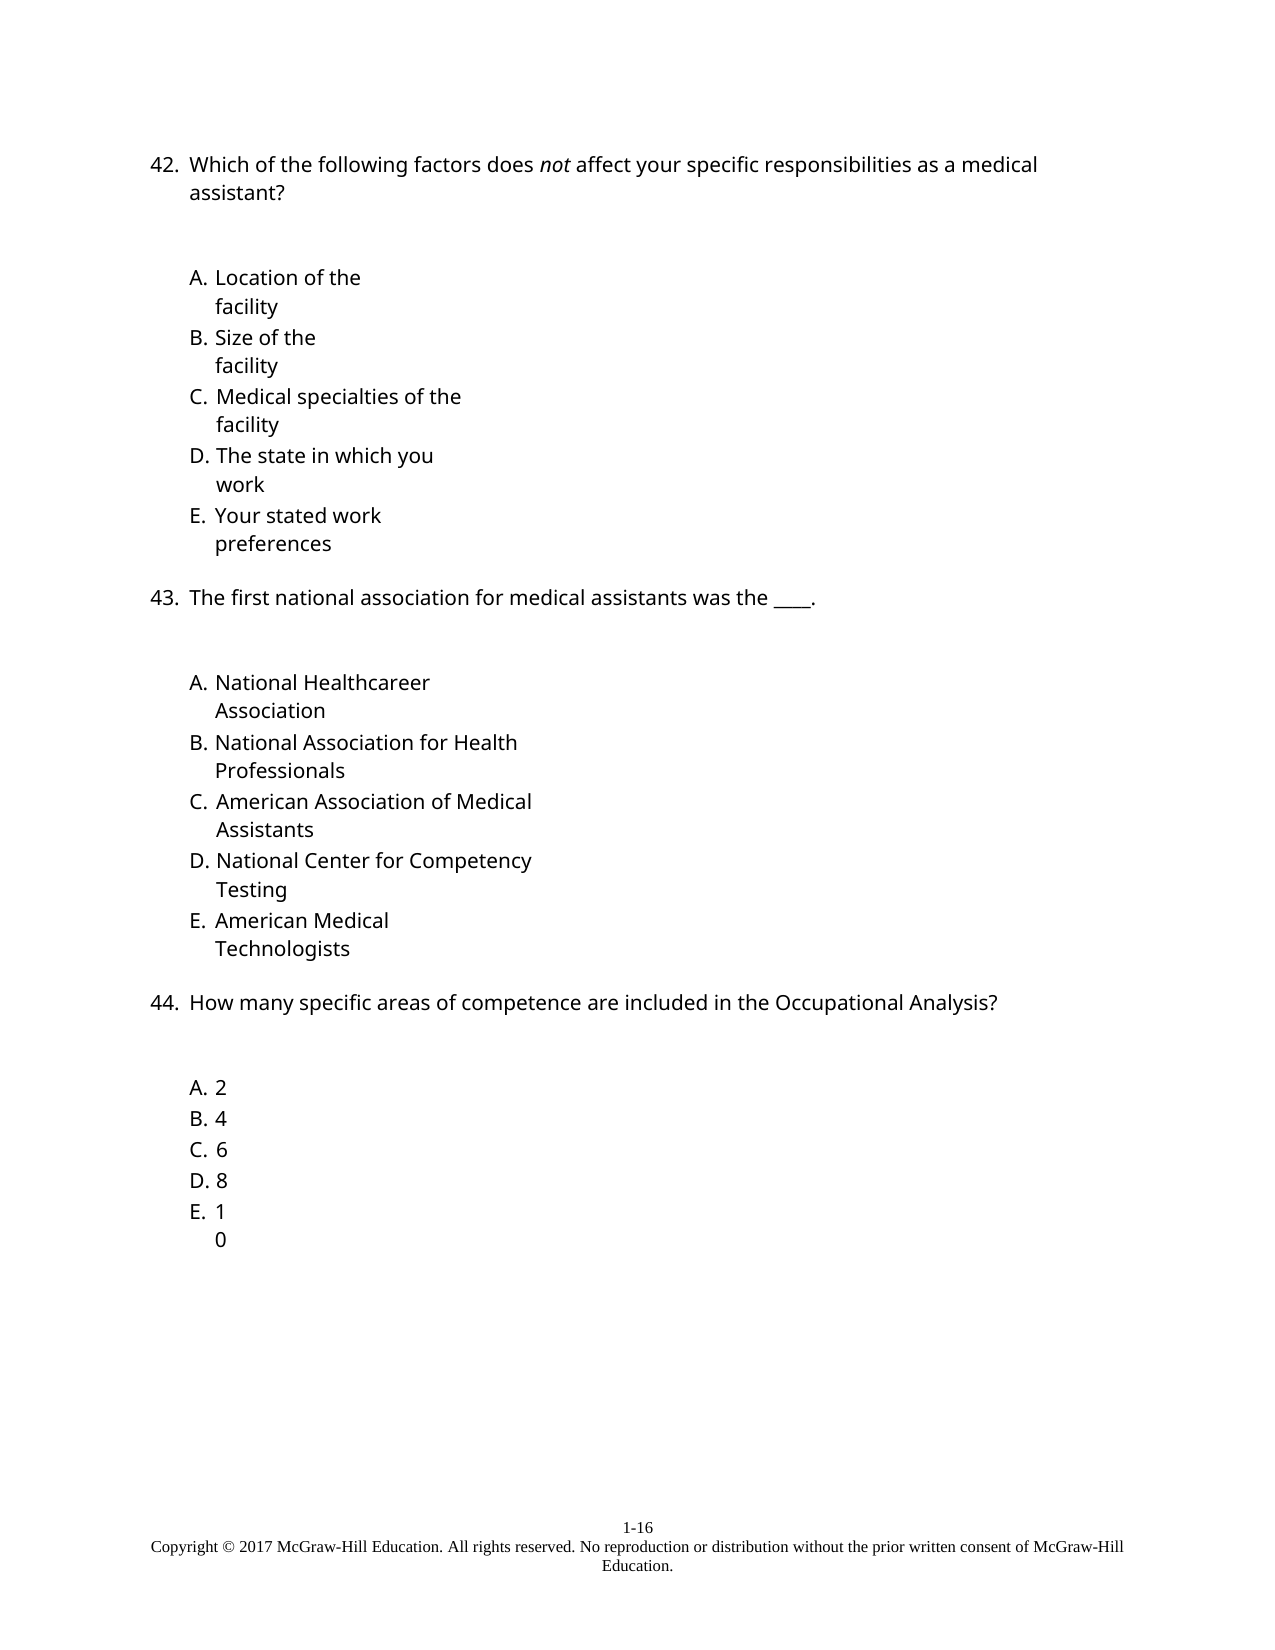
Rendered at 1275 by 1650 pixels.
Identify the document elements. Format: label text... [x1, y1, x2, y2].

table_header 44. [150, 988, 189, 1254]
table_header 42. [150, 150, 189, 558]
table_header 43. [150, 583, 189, 963]
table_header How many specific areas of competence are included in the Occupational Analysis? [189, 988, 1125, 1254]
table_header The first national association for medical assistants was the ____. [189, 583, 1125, 963]
table_header Which of the following factors does not affect your specific responsibilities as a medical assistant? [189, 150, 1125, 558]
